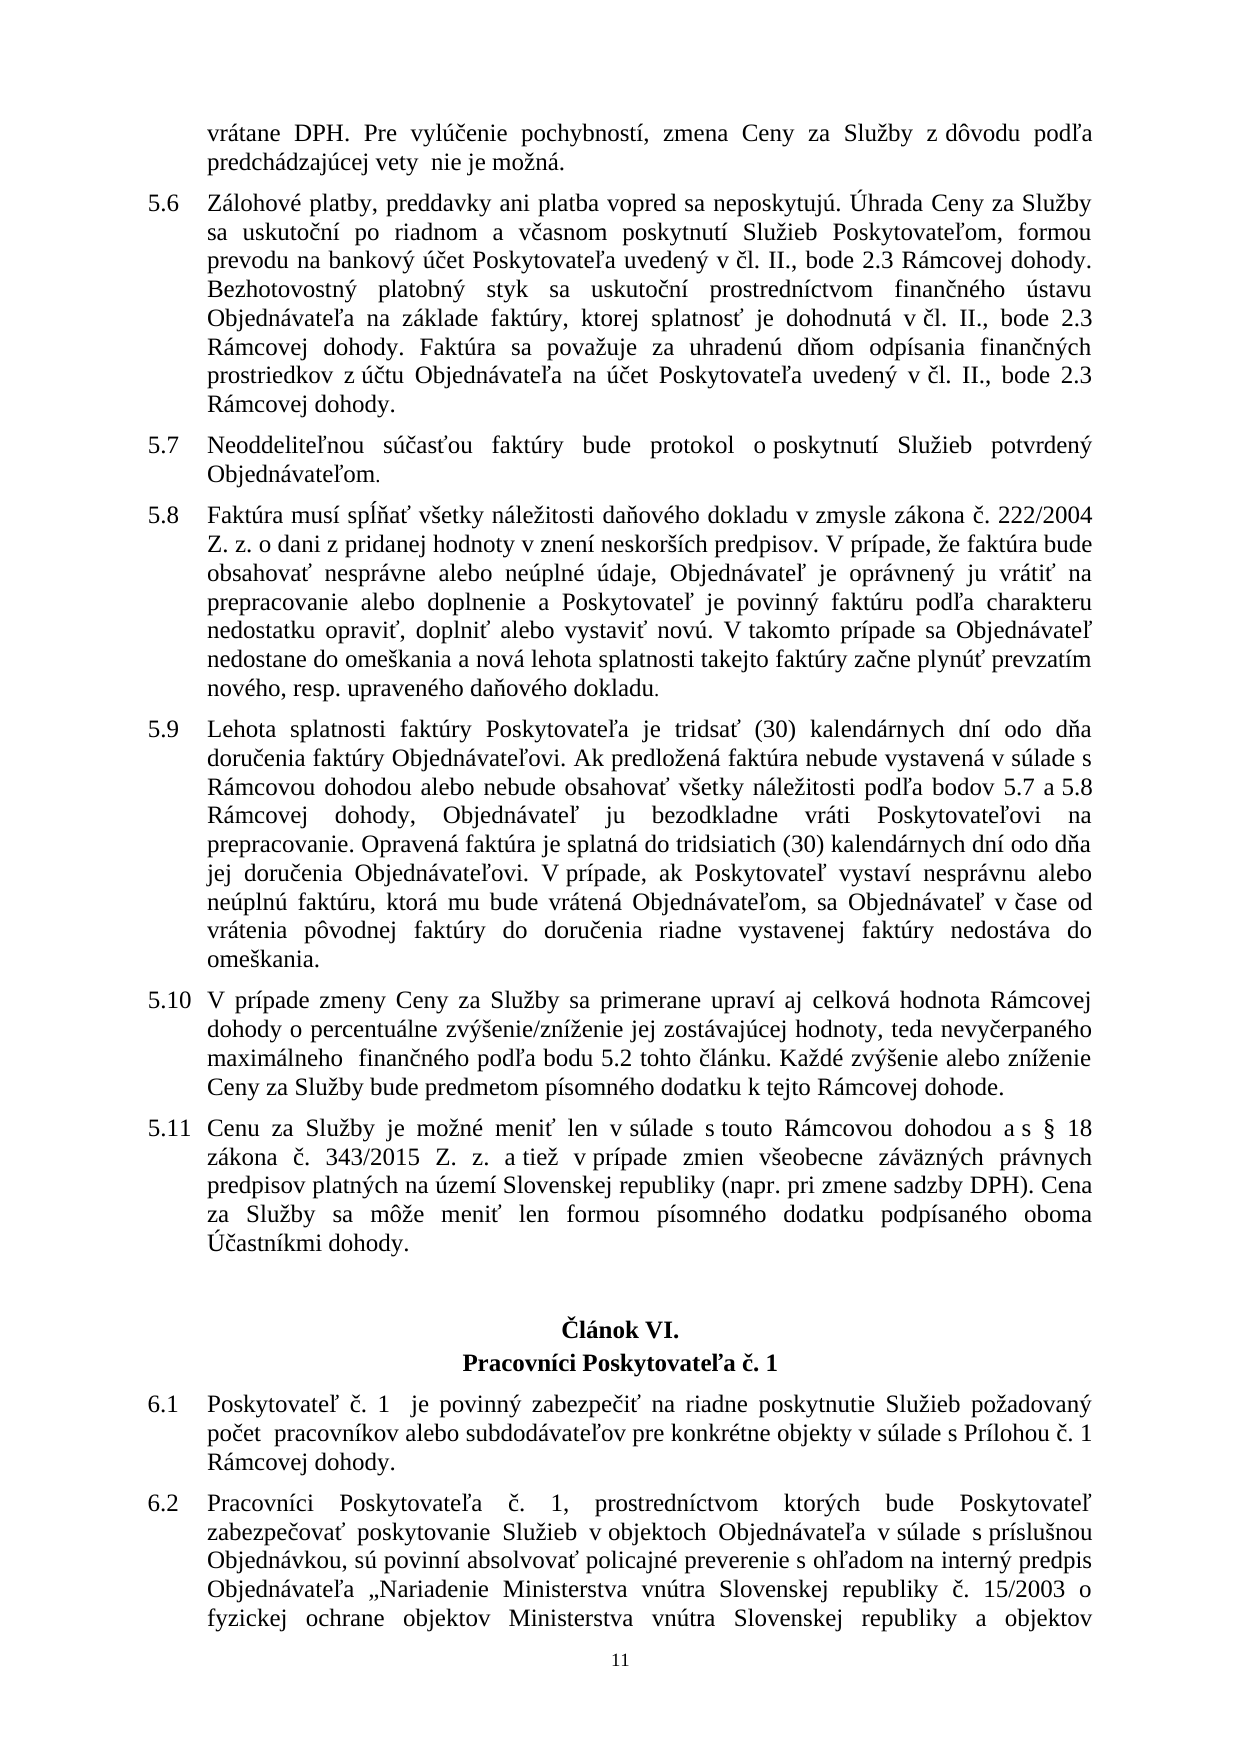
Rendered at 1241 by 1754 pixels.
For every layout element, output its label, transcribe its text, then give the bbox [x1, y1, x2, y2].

list Zálohové platby, preddavky ani platba vopred sa neposkytujú. Úhrada Ceny za Služby sa uskutoční po riadnom a včasnom poskytnutí Služieb Poskytovateľom, formou prevodu na bankový účet Poskytovateľa uvedený v čl. II., bode 2.3 Rámcovej dohody. Bezhotovostný platobný styk sa uskutoční prostredníctvom finančného ústavu Objednávateľa na základe faktúry, ktorej splatnosť je dohodnutá v čl. II., bode 2.3 Rámcovej dohody. Faktúra sa považuje za uhradenú dňom odpísania finančných prostriedkov z účtu Objednávateľa na účet Poskytovateľa uvedený v čl. II., bode 2.3 Rámcovej dohody. [148, 188, 1092, 418]
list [148, 118, 1092, 176]
list Cenu za Služby je možné meniť len v súlade s touto Rámcovou dohodou a s § 18 zákona č. 343/2015 Z. z. a tiež v prípade zmien všeobecne záväzných právnych predpisov platných na území Slovenskej republiky (napr. pri zmene sadzby DPH). Cena za Služby sa môže meniť len formou písomného dodatku podpísaného oboma Účastníkmi dohody. [148, 1113, 1092, 1257]
list Neoddeliteľnou súčasťou faktúry bude protokol o poskytnutí Služieb potvrdený Objednávateľom. [148, 431, 1092, 488]
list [147, 1488, 1092, 1632]
list Faktúra musí spĺňať všetky náležitosti daňového dokladu v zmysle zákona č. 222/2004 Z. z. o dani z pridanej hodnoty v znení neskorších predpisov. V prípade, že faktúra bude obsahovať nesprávne alebo neúplné údaje, Objednávateľ je oprávnený ju vrátiť na prepracovanie alebo doplnenie a Poskytovateľ je povinný faktúru podľa charakteru nedostatku opraviť, doplniť alebo vystaviť novú. V takomto prípade sa Objednávateľ nedostane do omeškania a nová lehota splatnosti takejto faktúry začne plynúť prevzatím nového, resp. upraveného daňového dokladu. [148, 501, 1092, 702]
text Článok VI. [148, 1315, 1092, 1344]
list Poskytovateľ č. 1 je povinný zabezpečiť na riadne poskytnutie Služieb požadovaný počet pracovníkov alebo subdodávateľov pre konkrétne objekty v súlade s Prílohou č. 1 Rámcovej dohody. [147, 1389, 1092, 1475]
list Lehota splatnosti faktúry Poskytovateľa je tridsať (30) kalendárnych dní odo dňa doručenia faktúry Objednávateľovi. Ak predložená faktúra nebude vystavená v súlade s Rámcovou dohodou alebo nebude obsahovať všetky náležitosti podľa bodov 5.7 a 5.8 Rámcovej dohody, Objednávateľ ju bezodkladne vráti Poskytovateľovi na prepracovanie. Opravená faktúra je splatná do tridsiatich (30) kalendárnych dní odo dňa jej doručenia Objednávateľovi. V prípade, ak Poskytovateľ vystaví nesprávnu alebo neúplnú faktúru, ktorá mu bude vrátená Objednávateľom, sa Objednávateľ v čase od vrátenia pôvodnej faktúry do doručenia riadne vystavenej faktúry nedostáva do omeškania. [148, 714, 1092, 973]
text Pracovníci Poskytovateľa č. 1 [148, 1348, 1092, 1377]
list V prípade zmeny Ceny za Služby sa primerane upraví aj celková hodnota Rámcovej dohody o percentuálne zvýšenie/zníženie jej zostávajúcej hodnoty, teda nevyčerpaného maximálneho finančného podľa bodu 5.2 tohto článku. Každé zvýšenie alebo zníženie Ceny za Služby bude predmetom písomného dodatku k tejto Rámcovej dohode. [148, 986, 1092, 1101]
